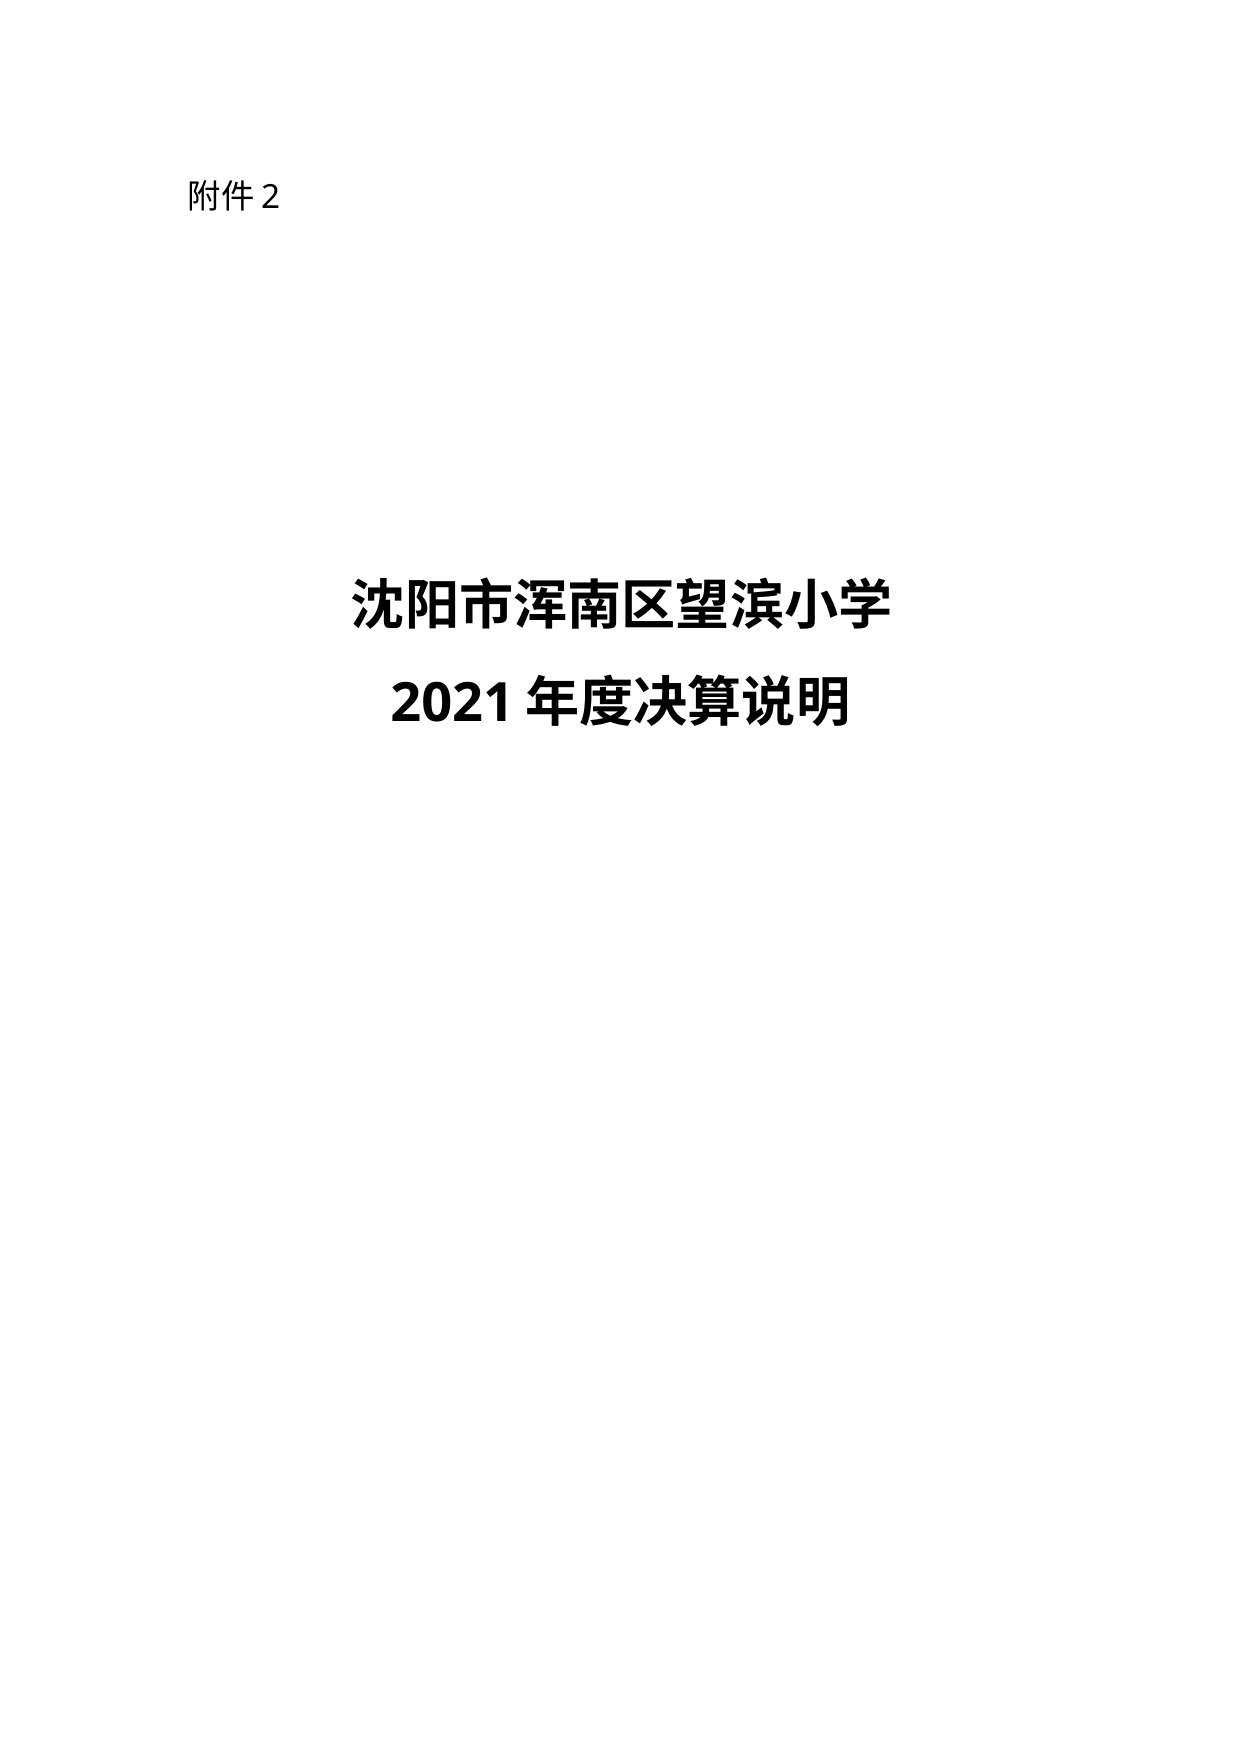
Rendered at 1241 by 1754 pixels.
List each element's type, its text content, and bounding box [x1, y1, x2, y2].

text 附件2 [187, 162, 1053, 227]
text 沈阳市浑南区望滨小学 [187, 552, 1053, 649]
text 2021年度决算说明 [187, 649, 1053, 747]
